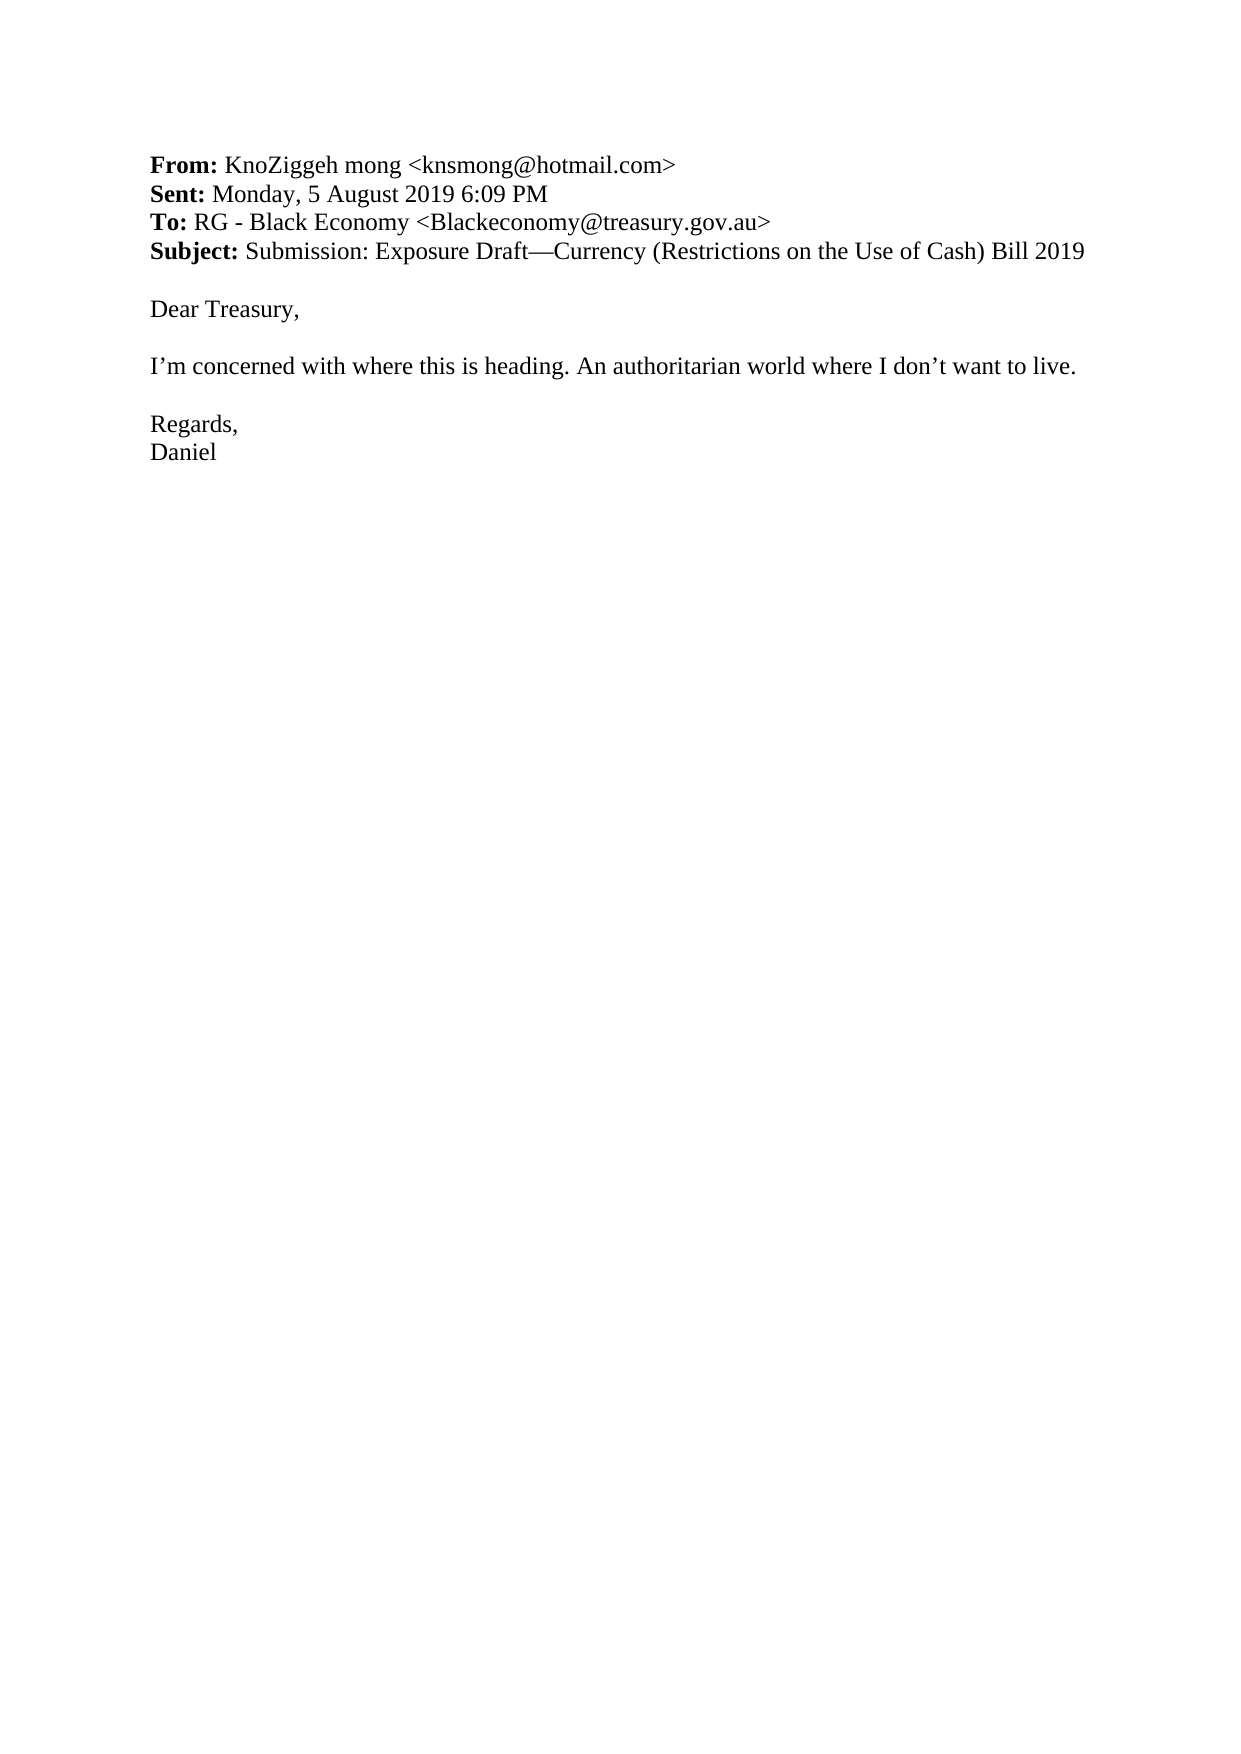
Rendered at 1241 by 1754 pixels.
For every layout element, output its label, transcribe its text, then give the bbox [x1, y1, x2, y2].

text I’m concerned with where this is heading. An authoritarian world where I don’t want to live. [150, 351, 1090, 380]
text Dear Treasury, [150, 294, 1090, 322]
text Regards, [150, 409, 1090, 437]
text Daniel [150, 437, 1090, 466]
text From: KnoZiggeh mong <knsmong@hotmail.com> Sent: Monday, 5 August 2019 6:09 PM To: RG - Black Economy <Blackeconomy@treasury.gov.au> Subject: Submission: Exposure Draft—Currency (Restrictions on the Use of Cash) Bill 2019 [150, 150, 1090, 265]
